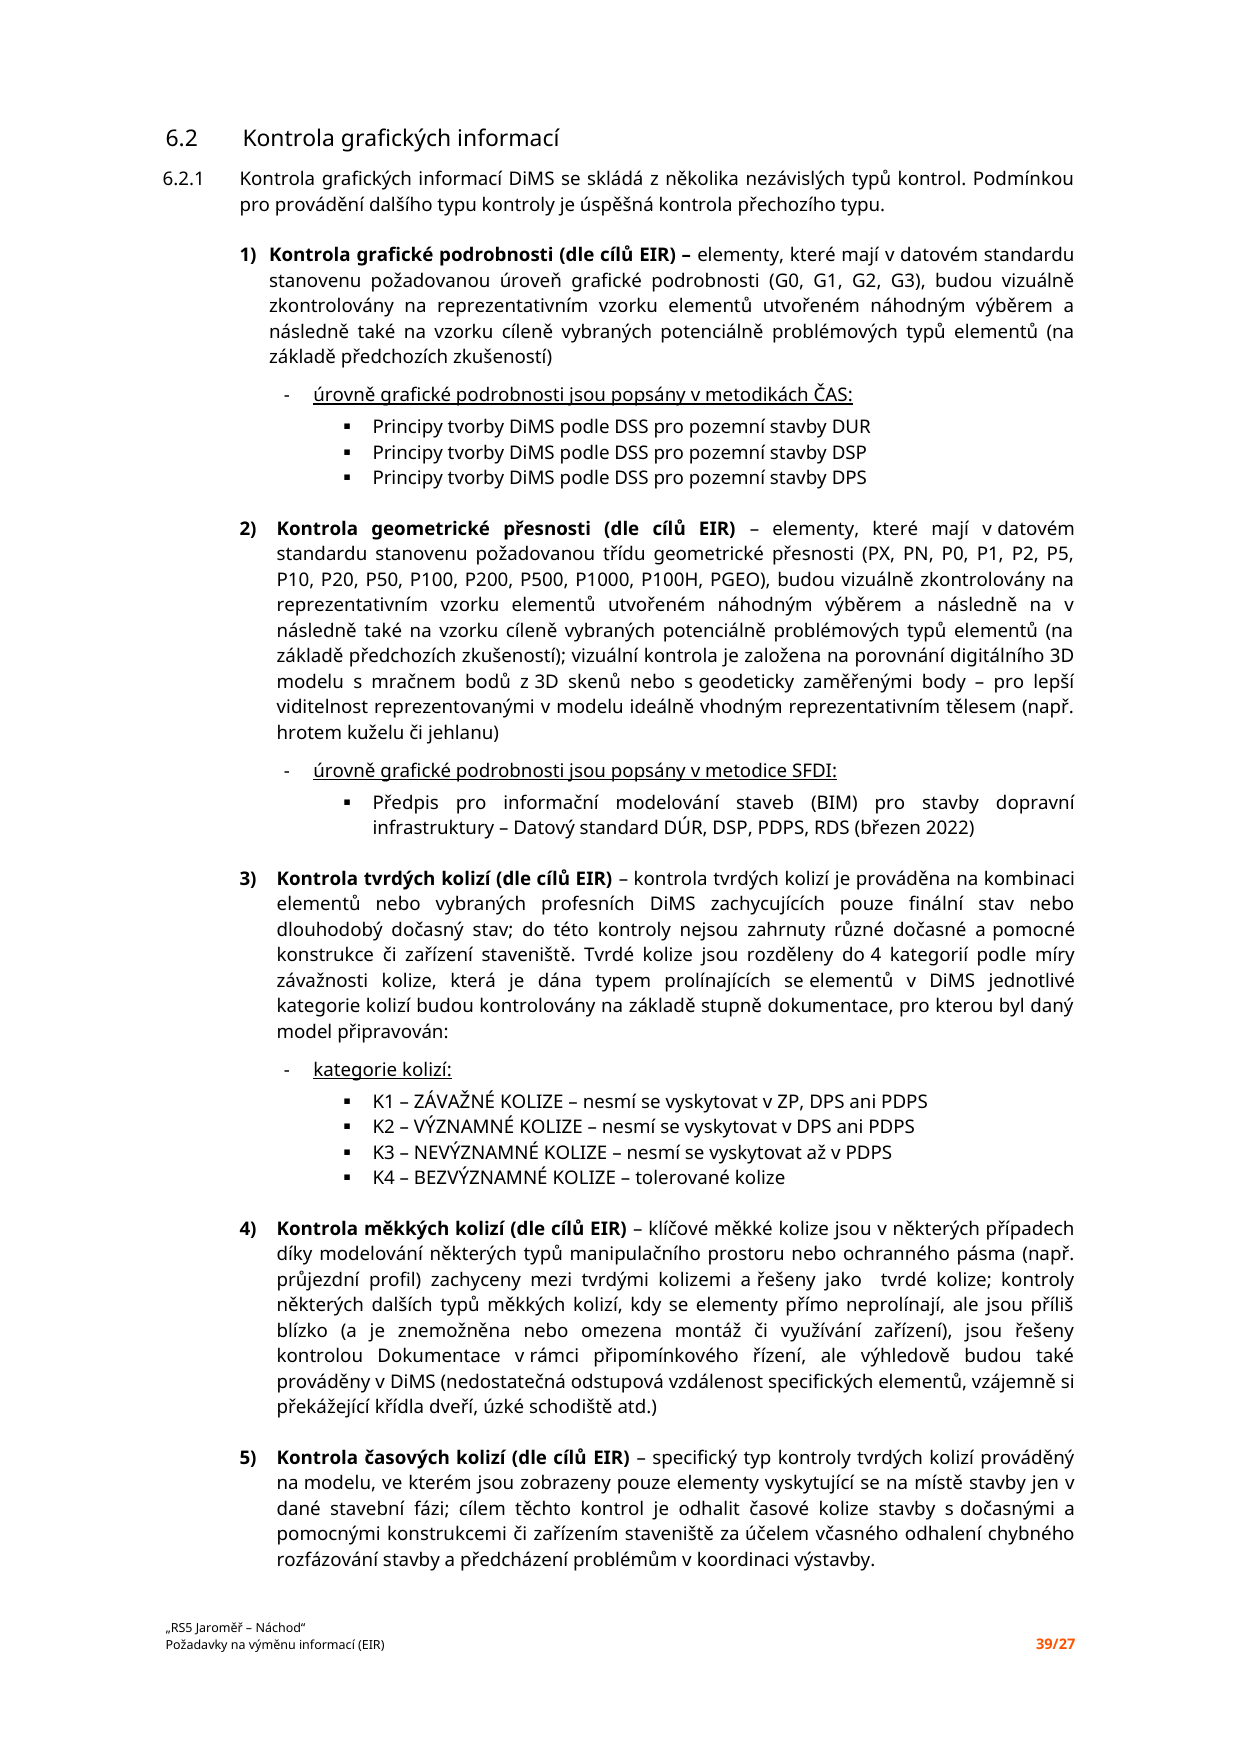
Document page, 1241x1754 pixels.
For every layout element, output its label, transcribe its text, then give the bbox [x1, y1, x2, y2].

list Kontrola tvrdých kolizí (dle cílů EIR) – kontrola tvrdých kolizí je prováděna na kombinaci elementů nebo vybraných profesních DiMS zachycujících pouze finální stav nebo dlouhodobý dočasný stav; do této kontroly nejsou zahrnuty různé dočasné a pomocné konstrukce či zařízení staveniště. Tvrdé kolize jsou rozděleny do 4 kategorií podle míry závažnosti kolize, která je dána typem prolínajících se elementů v DiMS jednotlivé kategorie kolizí budou kontrolovány na základě stupně dokumentace, pro kterou byl daný model připravován: [239, 865, 1075, 1044]
list Principy tvorby DiMS podle DSS pro pozemní stavby DSP [343, 439, 1075, 464]
list Kontrola grafické podrobnosti (dle cílů EIR) – elementy, které mají v datovém standardu stanovenu požadovanou úroveň grafické podrobnosti (G0, G1, G2, G3), budou vizuálně zkontrolovány na reprezentativním vzorku elementů utvořeném náhodným výběrem a následně také na vzorku cíleně vybraných potenciálně problémových typů elementů (na základě předchozích zkušeností) [239, 242, 1075, 369]
list Principy tvorby DiMS podle DSS pro pozemní stavby DPS [343, 464, 1075, 490]
list kategorie kolizí: [283, 1056, 1075, 1082]
list úrovně grafické podrobnosti jsou popsány v metodikách ČAS: [283, 382, 1075, 407]
list K2 – VÝZNAMNÉ KOLIZE – nesmí se vyskytovat v DPS ani PDPS [343, 1113, 1075, 1139]
text Kontrola grafických informací DiMS se skládá z několika nezávislých typů kontrol. Podmínkou pro provádění dalšího typu kontroly je úspěšná kontrola přechozího typu. [162, 166, 1075, 217]
text Kontrola grafických informací [165, 122, 1075, 153]
list Předpis pro informační modelování staveb (BIM) pro stavby dopravní infrastruktury – Datový standard DÚR, DSP, PDPS, RDS (březen 2022) [343, 789, 1075, 840]
list Kontrola časových kolizí (dle cílů EIR) – specifický typ kontroly tvrdých kolizí prováděný na modelu, ve kterém jsou zobrazeny pouze elementy vyskytující se na místě stavby jen v dané stavební fázi; cílem těchto kontrol je odhalit časové kolize stavby s dočasnými a pomocnými konstrukcemi či zařízením staveniště za účelem včasného odhalení chybného rozfázování stavby a předcházení problémům v koordinaci výstavby. [239, 1444, 1075, 1572]
list K3 – NEVÝZNAMNÉ KOLIZE – nesmí se vyskytovat až v PDPS [343, 1139, 1075, 1164]
list Kontrola měkkých kolizí (dle cílů EIR) – klíčové měkké kolize jsou v některých případech díky modelování některých typů manipulačního prostoru nebo ochranného pásma (např. průjezdní profil) zachyceny mezi tvrdými kolizemi a řešeny jako tvrdé kolize; kontroly některých dalších typů měkkých kolizí, kdy se elementy přímo neprolínají, ale jsou příliš blízko (a je znemožněna nebo omezena montáž či využívání zařízení), jsou řešeny kontrolou Dokumentace v rámci připomínkového řízení, ale výhledově budou také prováděny v DiMS (nedostatečná odstupová vzdálenost specifických elementů, vzájemně si překážející křídla dveří, úzké schodiště atd.) [239, 1215, 1075, 1419]
list Principy tvorby DiMS podle DSS pro pozemní stavby DUR [343, 413, 1075, 439]
list K4 – BEZVÝZNAMNÉ KOLIZE – tolerované kolize [343, 1164, 1075, 1190]
list K1 – ZÁVAŽNÉ KOLIZE – nesmí se vyskytovat v ZP, DPS ani PDPS [343, 1088, 1075, 1113]
list Kontrola geometrické přesnosti (dle cílů EIR) – elementy, které mají v datovém standardu stanovenu požadovanou třídu geometrické přesnosti (PX, PN, P0, P1, P2, P5, P10, P20, P50, P100, P200, P500, P1000, P100H, PGEO), budou vizuálně zkontrolovány na reprezentativním vzorku elementů utvořeném náhodným výběrem a následně na v následně také na vzorku cíleně vybraných potenciálně problémových typů elementů (na základě předchozích zkušeností); vizuální kontrola je založena na porovnání digitálního 3D modelu s mračnem bodů z 3D skenů nebo s geodeticky zaměřenými body – pro lepší viditelnost reprezentovanými v modelu ideálně vhodným reprezentativním tělesem (např. hrotem kuželu či jehlanu) [239, 515, 1075, 745]
list úrovně grafické podrobnosti jsou popsány v metodice SFDI: [283, 757, 1075, 783]
